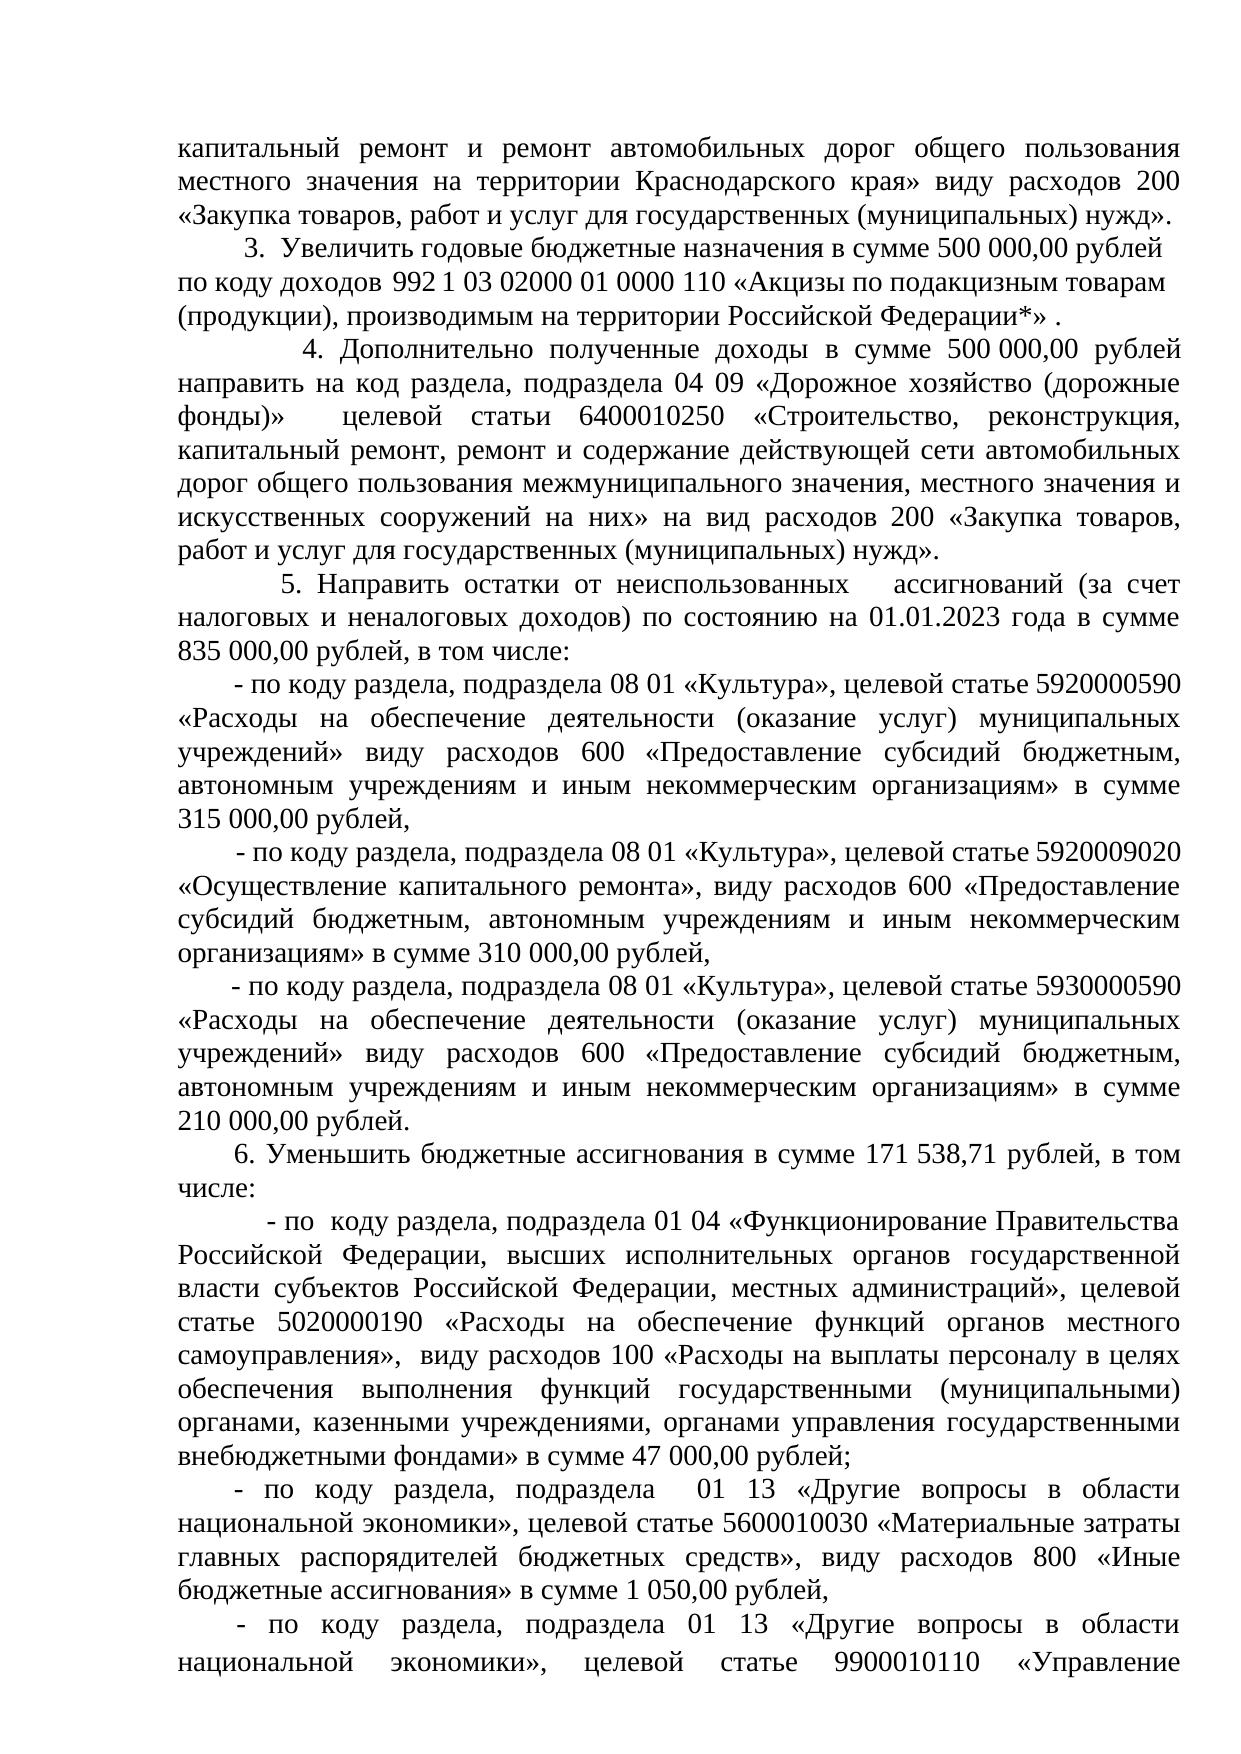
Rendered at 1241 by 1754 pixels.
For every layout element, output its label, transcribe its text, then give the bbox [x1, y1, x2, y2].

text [177, 1606, 1181, 1678]
text - по коду раздела, подраздела 01 04 «Функционирование Правительства Российской Федерации, высших исполнительных органов государственной власти субъектов Российской Федерации, местных администраций», целевой статье 5020000190 «Расходы на обеспечение функций органов местного самоуправления», виду расходов 100 «Расходы на выплаты персоналу в целях обеспечения выполнения функций государственными (муниципальными) органами, казенными учреждениями, органами управления государственными внебюджетными фондами» в сумме 47 000,00 рублей; [177, 1203, 1181, 1472]
text 6. Уменьшить бюджетные ассигнования в сумме 171 538,71 рублей, в том числе: [177, 1136, 1181, 1203]
text - по коду раздела, подраздела 08 01 «Культура», целевой статье 5920000590 «Расходы на обеспечение деятельности (оказание услуг) муниципальных учреждений» виду расходов 600 «Предоставление субсидий бюджетным, автономным учреждениям и иным некоммерческим организациям» в сумме 315 000,00 рублей, [177, 667, 1181, 834]
text 3. Увеличить годовые бюджетные назначения в сумме 500 000,00 рублей по коду доходов 992 1 03 02000 01 0000 110 «Акцизы по подакцизным товарам (продукции), производимым на территории Российской Федерации*» . [177, 231, 1181, 331]
text - по коду раздела, подраздела 01 13 «Другие вопросы в области национальной экономики», целевой статье 5600010030 «Материальные затраты главных распорядителей бюджетных средств», виду расходов 800 «Иные бюджетные ассигнования» в сумме 1 050,00 рублей, [177, 1472, 1181, 1606]
text - по коду раздела, подраздела 08 01 «Культура», целевой статье 5930000590 «Расходы на обеспечение деятельности (оказание услуг) муниципальных учреждений» виду расходов 600 «Предоставление субсидий бюджетным, автономным учреждениям и иным некоммерческим организациям» в сумме 210 000,00 рублей. [177, 968, 1181, 1136]
text - по коду раздела, подраздела 08 01 «Культура», целевой статье 5920009020 «Осуществление капитального ремонта», виду расходов 600 «Предоставление субсидий бюджетным, автономным учреждениям и иным некоммерческим организациям» в сумме 310 000,00 рублей, [177, 834, 1181, 968]
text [177, 130, 1181, 231]
text 5. Направить остатки от неиспользованных ассигнований (за счет налоговых и неналоговых доходов) по состоянию на 01.01.2023 года в сумме 835 000,00 рублей, в том числе: [177, 566, 1181, 667]
text 4. Дополнительно полученные доходы в сумме 500 000,00 рублей направить на код раздела, подраздела 04 09 «Дорожное хозяйство (дорожные фонды)» целевой статьи 6400010250 «Строительство, реконструкция, капитальный ремонт, ремонт и содержание действующей сети автомобильных дорог общего пользования межмуниципального значения, местного значения и искусственных сооружений на них» на вид расходов 200 «Закупка товаров, работ и услуг для государственных (муниципальных) нужд». [177, 331, 1181, 566]
